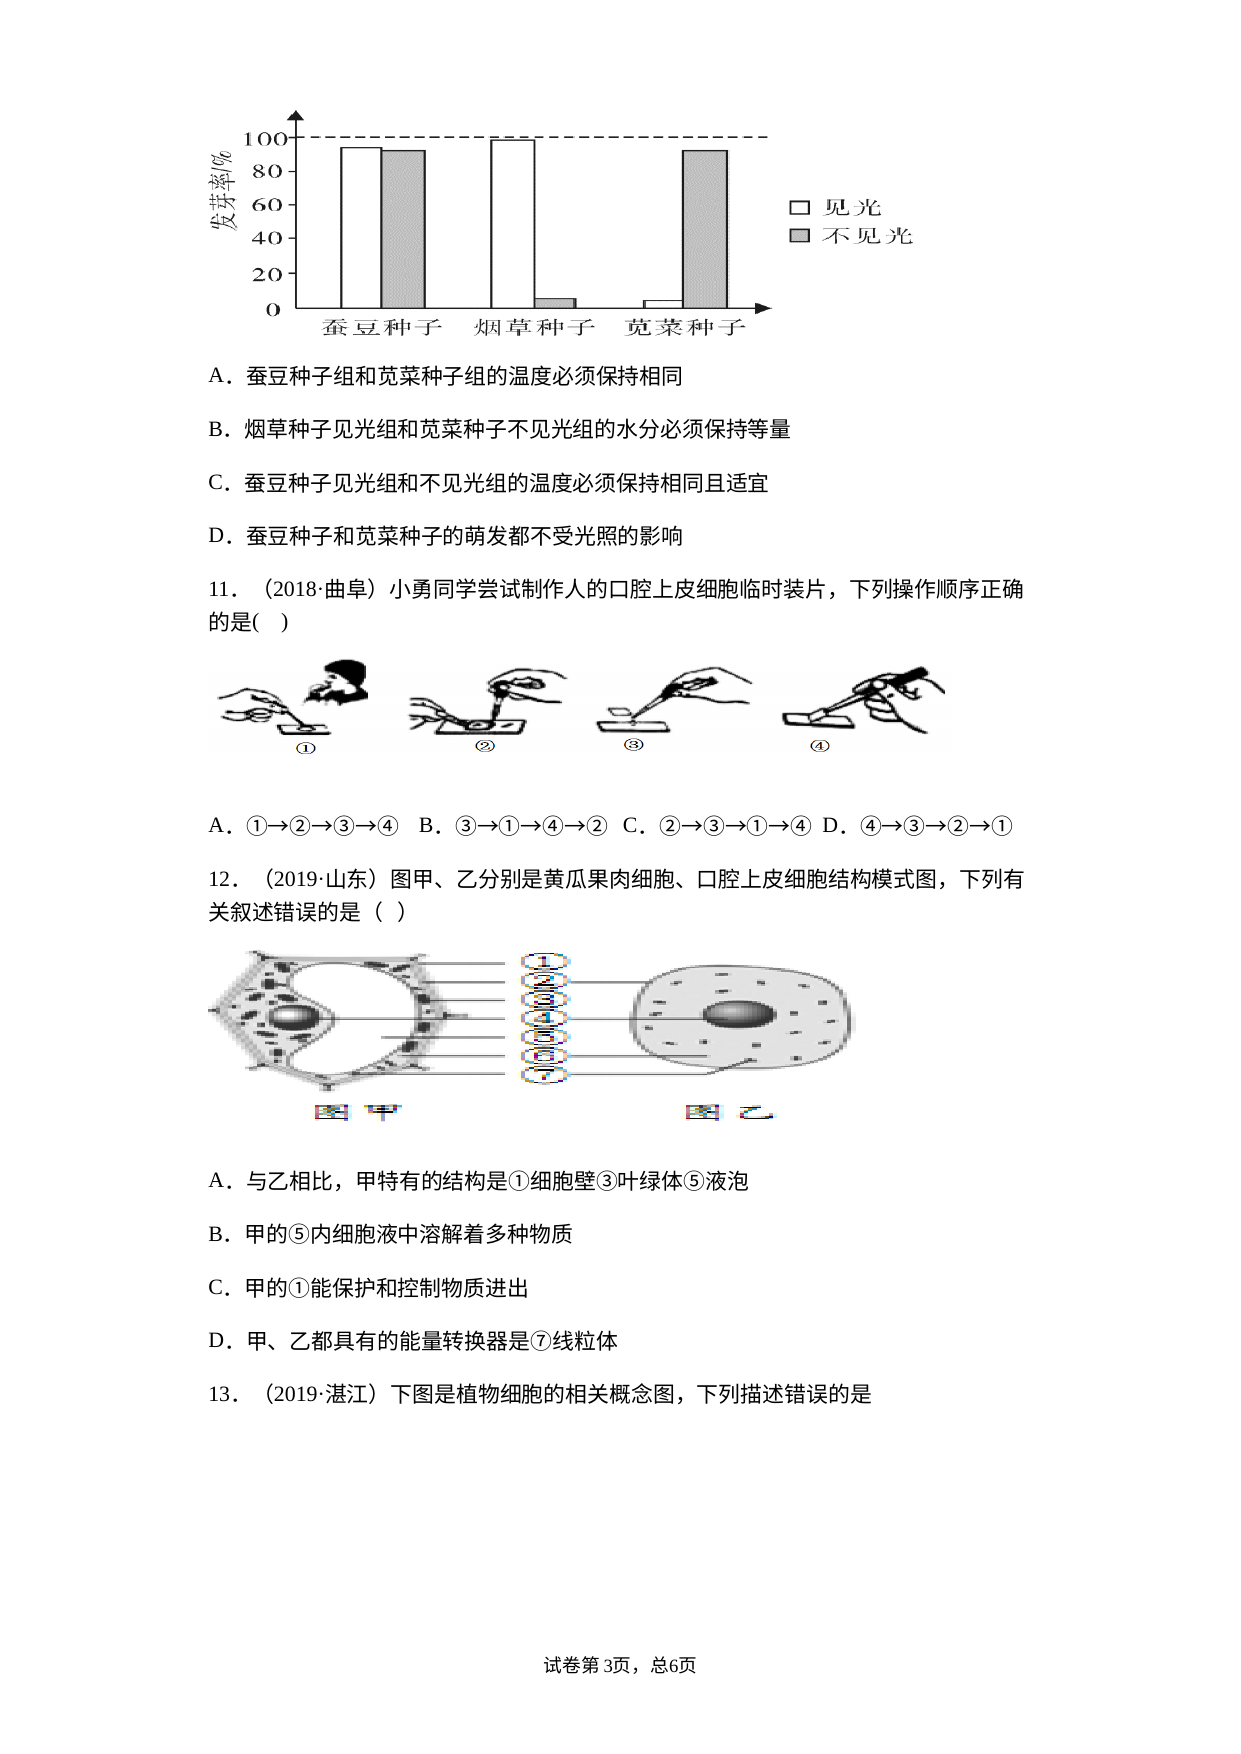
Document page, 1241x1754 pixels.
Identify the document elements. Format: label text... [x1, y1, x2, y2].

text B．烟草种子见光组和苋菜种子不见光组的水分必须保持等量 [208, 412, 1032, 444]
text D．甲、乙都具有的能量转换器是⑦线粒体 [208, 1324, 1032, 1356]
text 11．（2018·曲阜）小勇同学尝试制作人的口腔上皮细胞临时装片，下列操作顺序正确的是( ) [208, 572, 1032, 637]
picture [208, 947, 885, 1137]
text C．甲的①能保护和控制物质进出 [208, 1270, 1032, 1303]
text A．蚕豆种子组和苋菜种子组的温度必须保持相同 [208, 359, 1032, 391]
text 12．（2019·山东）图甲、乙分别是黄瓜果肉细胞、口腔上皮细胞结构模式图，下列有关叙述错误的是（ ） [208, 862, 1032, 927]
text B．甲的⑤内细胞液中溶解着多种物质 [208, 1217, 1032, 1249]
text C．蚕豆种子见光组和不见光组的温度必须保持相同且适宜 [208, 465, 1032, 498]
picture [208, 657, 955, 756]
picture [208, 110, 913, 336]
text 13．（2019·湛江）下图是植物细胞的相关概念图，下列描述错误的是 [208, 1377, 1032, 1409]
text D．蚕豆种子和苋菜种子的萌发都不受光照的影响 [208, 519, 1032, 551]
text A．①→②→③→④ B．③→①→④→② C．②→③→①→④ D．④→③→②→① [208, 809, 1032, 841]
text A．与乙相比，甲特有的结构是①细胞壁③叶绿体⑤液泡 [208, 1164, 1032, 1196]
